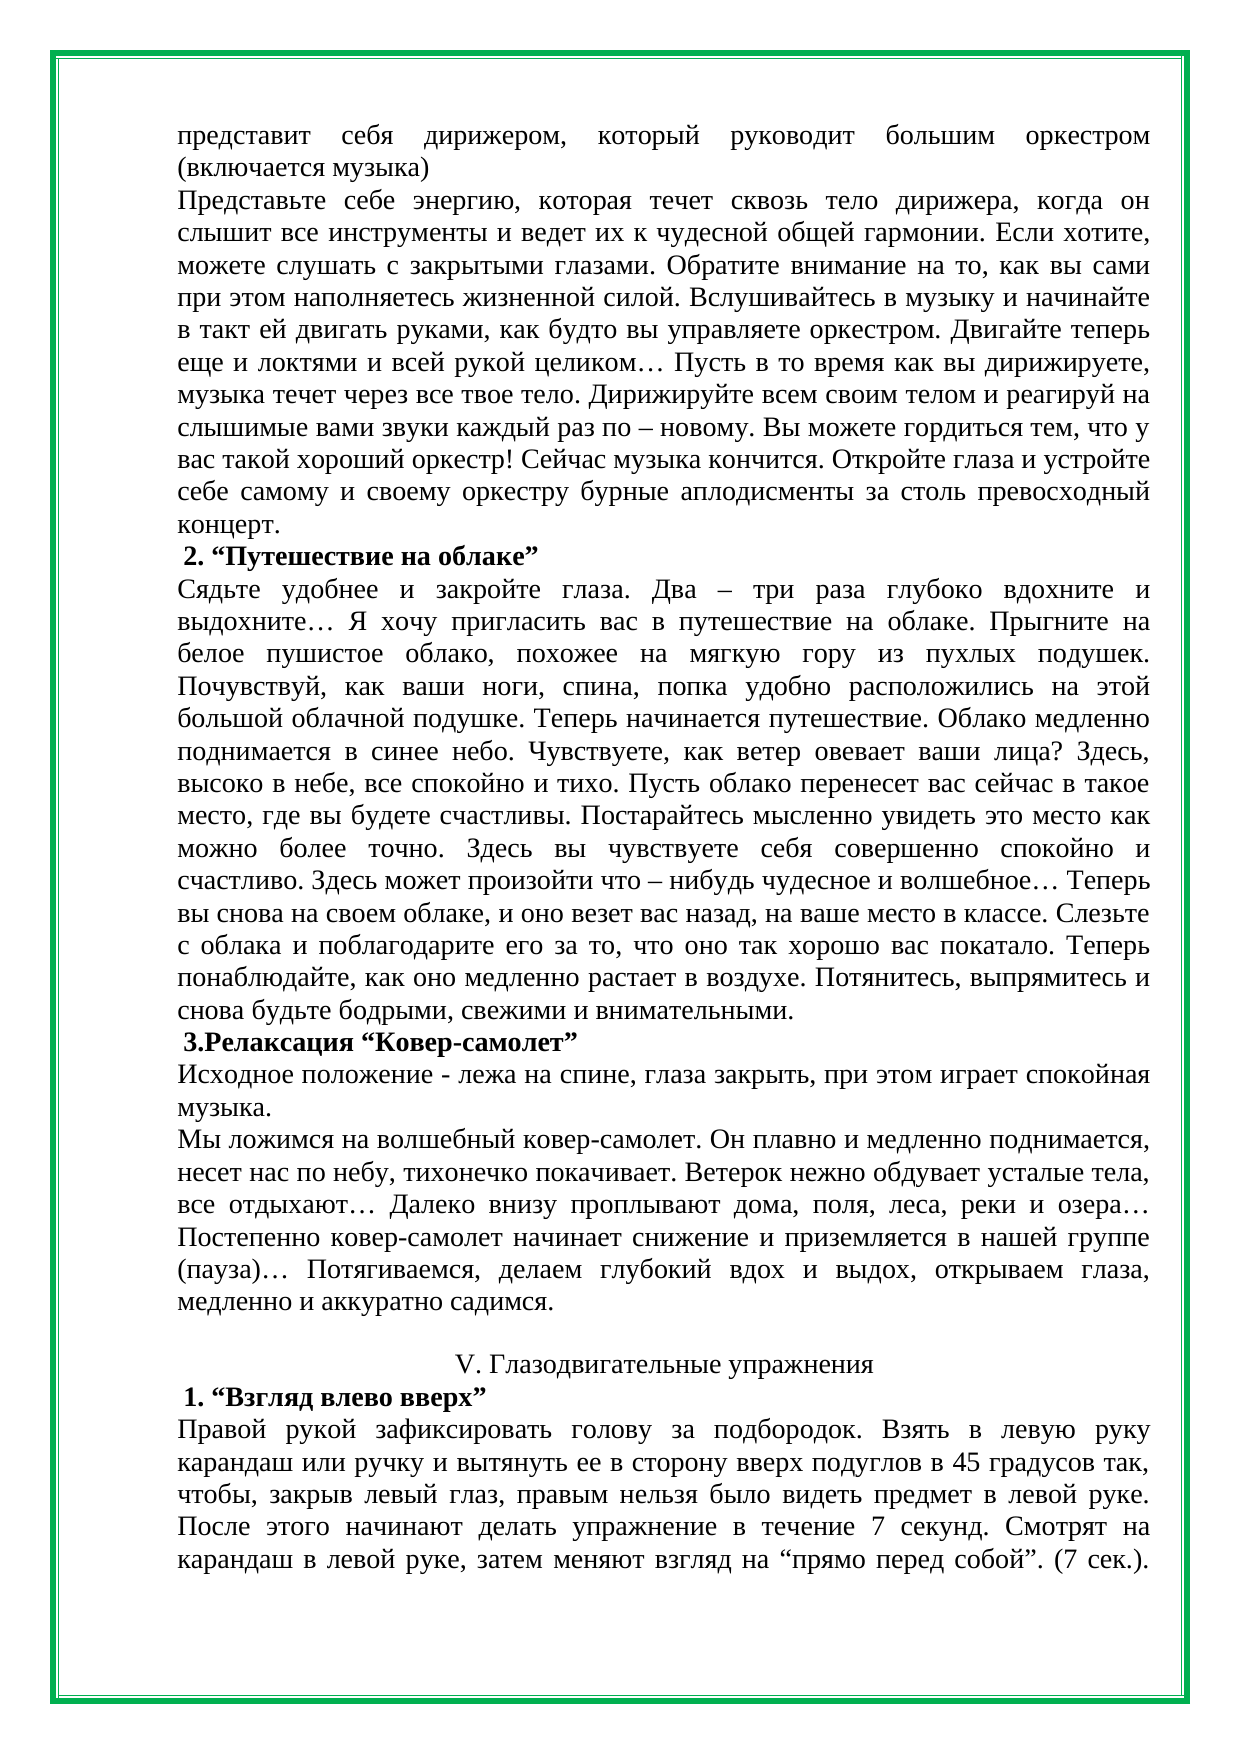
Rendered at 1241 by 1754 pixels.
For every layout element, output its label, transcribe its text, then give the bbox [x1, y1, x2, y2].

text 2. “Путешествие на облаке” [177, 539, 1152, 572]
text V. Глазодвигательные упражнения [177, 1347, 1152, 1380]
text 1. “Взгляд влево вверх” [177, 1380, 1152, 1412]
text 3.Релаксация “Ковер-самолет” [177, 1025, 1152, 1058]
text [177, 1412, 1152, 1574]
text Сядьте удобнее и закройте глаза. Два – три раза глубоко вдохните и выдохните… Я хочу пригласить вас в путешествие на облаке. Прыгните на белое пушистое облако, похожее на мягкую гору из пухлых подушек. Почувствуй, как ваши ноги, спина, попка удобно расположились на этой большой облачной подушке. Теперь начинается путешествие. Облако медленно поднимается в синее небо. Чувствуете, как ветер овевает ваши лица? Здесь, высоко в небе, все спокойно и тихо. Пусть облако перенесет вас сейчас в такое место, где вы будете счастливы. Постарайтесь мысленно увидеть это место как можно более точно. Здесь вы чувствуете себя совершенно спокойно и счастливо. Здесь может произойти что – нибудь чудесное и волшебное… Теперь вы снова на своем облаке, и оно везет вас назад, на ваше место в классе. Слезьте с облака и поблагодарите его за то, что оно так хорошо вас покатало. Теперь понаблюдайте, как оно медленно растает в воздухе. Потянитесь, выпрямитесь и снова будьте бодрыми, свежими и внимательными. [177, 572, 1152, 1025]
text Исходное положение - лежа на спине, глаза закрыть, при этом играет спокойная музыка. Мы ложимся на волшебный ковер-самолет. Он плавно и медленно поднимается, несет нас по небу, тихонечко покачивает. Ветерок нежно обдувает усталые тела, все отдыхают… Далеко внизу проплывают дома, поля, леса, реки и озера… Постепенно ковер-самолет начинает снижение и приземляется в нашей группе (пауза)… Потягиваемся, делаем глубокий вдох и выдох, открываем глаза, медленно и аккуратно садимся. [177, 1058, 1152, 1317]
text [177, 118, 1152, 183]
text Представьте себе энергию, которая течет сквозь тело дирижера, когда он слышит все инструменты и ведет их к чудесной общей гармонии. Если хотите, можете слушать с закрытыми глазами. Обратите внимание на то, как вы сами при этом наполняетесь жизненной силой. Вслушивайтесь в музыку и начинайте в такт ей двигать руками, как будто вы управляете оркестром. Двигайте теперь еще и локтями и всей рукой целиком… Пусть в то время как вы дирижируете, музыка течет через все твое тело. Дирижируйте всем своим телом и реагируй на слышимые вами звуки каждый раз по – новому. Вы можете гордиться тем, что у вас такой хороший оркестр! Сейчас музыка кончится. Откройте глаза и устройте себе самому и своему оркестру бурные аплодисменты за столь превосходный концерт. [177, 183, 1152, 539]
